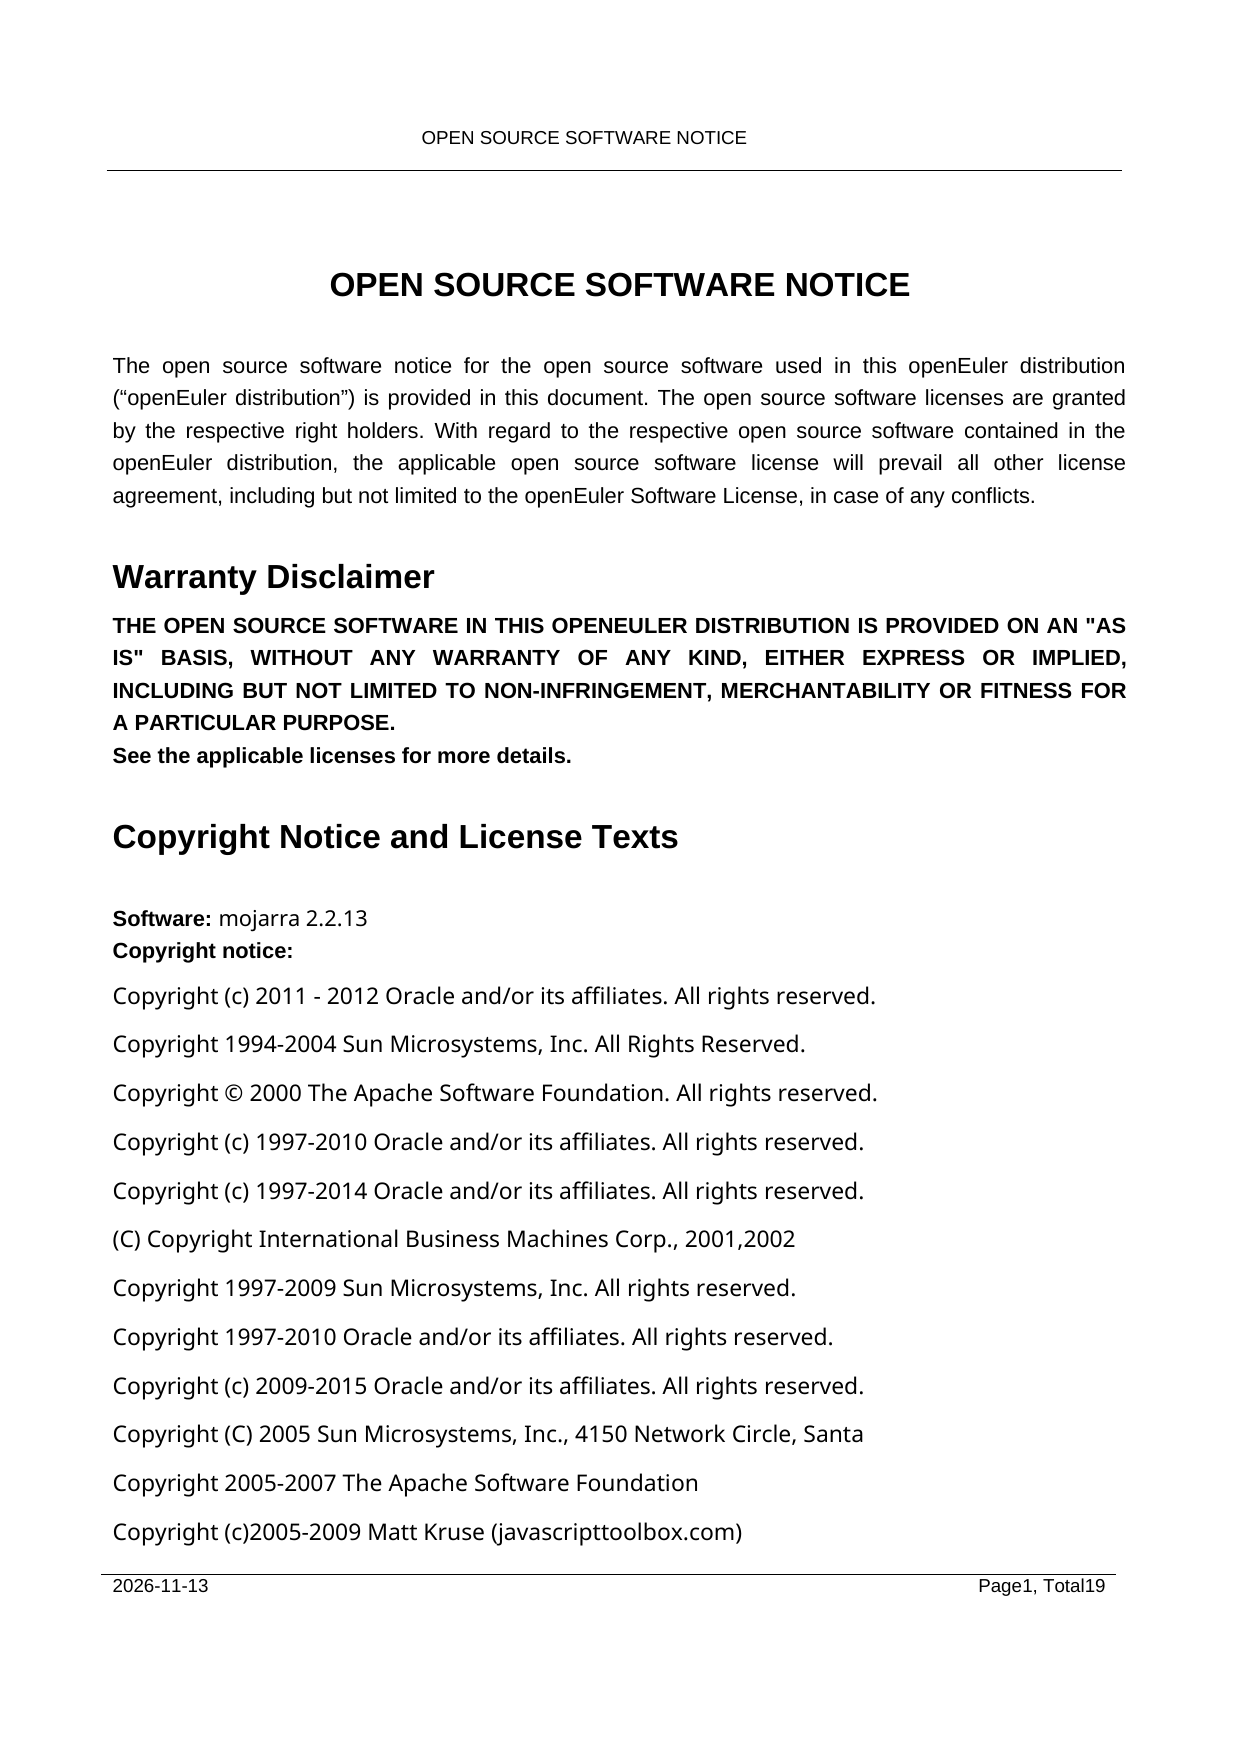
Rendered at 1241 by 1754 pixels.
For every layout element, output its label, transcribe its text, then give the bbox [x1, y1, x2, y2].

text Copyright notice: [112, 934, 1128, 966]
text THE OPEN SOURCE SOFTWARE IN THIS OPENEULER DISTRIBUTION IS PROVIDED ON AN "AS IS" BASIS, WITHOUT ANY WARRANTY OF ANY KIND, EITHER EXPRESS OR IMPLIED, INCLUDING BUT NOT LIMITED TO NON-INFRINGEMENT, MERCHANTABILITY OR FITNESS FOR A PARTICULAR PURPOSE. See the applicable licenses for more details. [112, 609, 1128, 771]
text Software: mojarra 2.2.13 [112, 901, 1128, 934]
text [112, 979, 1128, 1548]
text OPEN SOURCE SOFTWARE NOTICE [112, 251, 1128, 316]
text The open source software notice for the open source software used in this openEuler distribution (“openEuler distribution”) is provided in this document. The open source software licenses are granted by the respective right holders. With regard to the respective open source software contained in the openEuler distribution, the applicable open source software license will prevail all other license agreement, including but not limited to the openEuler Software License, in case of any conflicts. [112, 349, 1128, 511]
text Warranty Disclaimer [112, 544, 1128, 609]
text Copyright Notice and License Texts [112, 804, 1128, 869]
